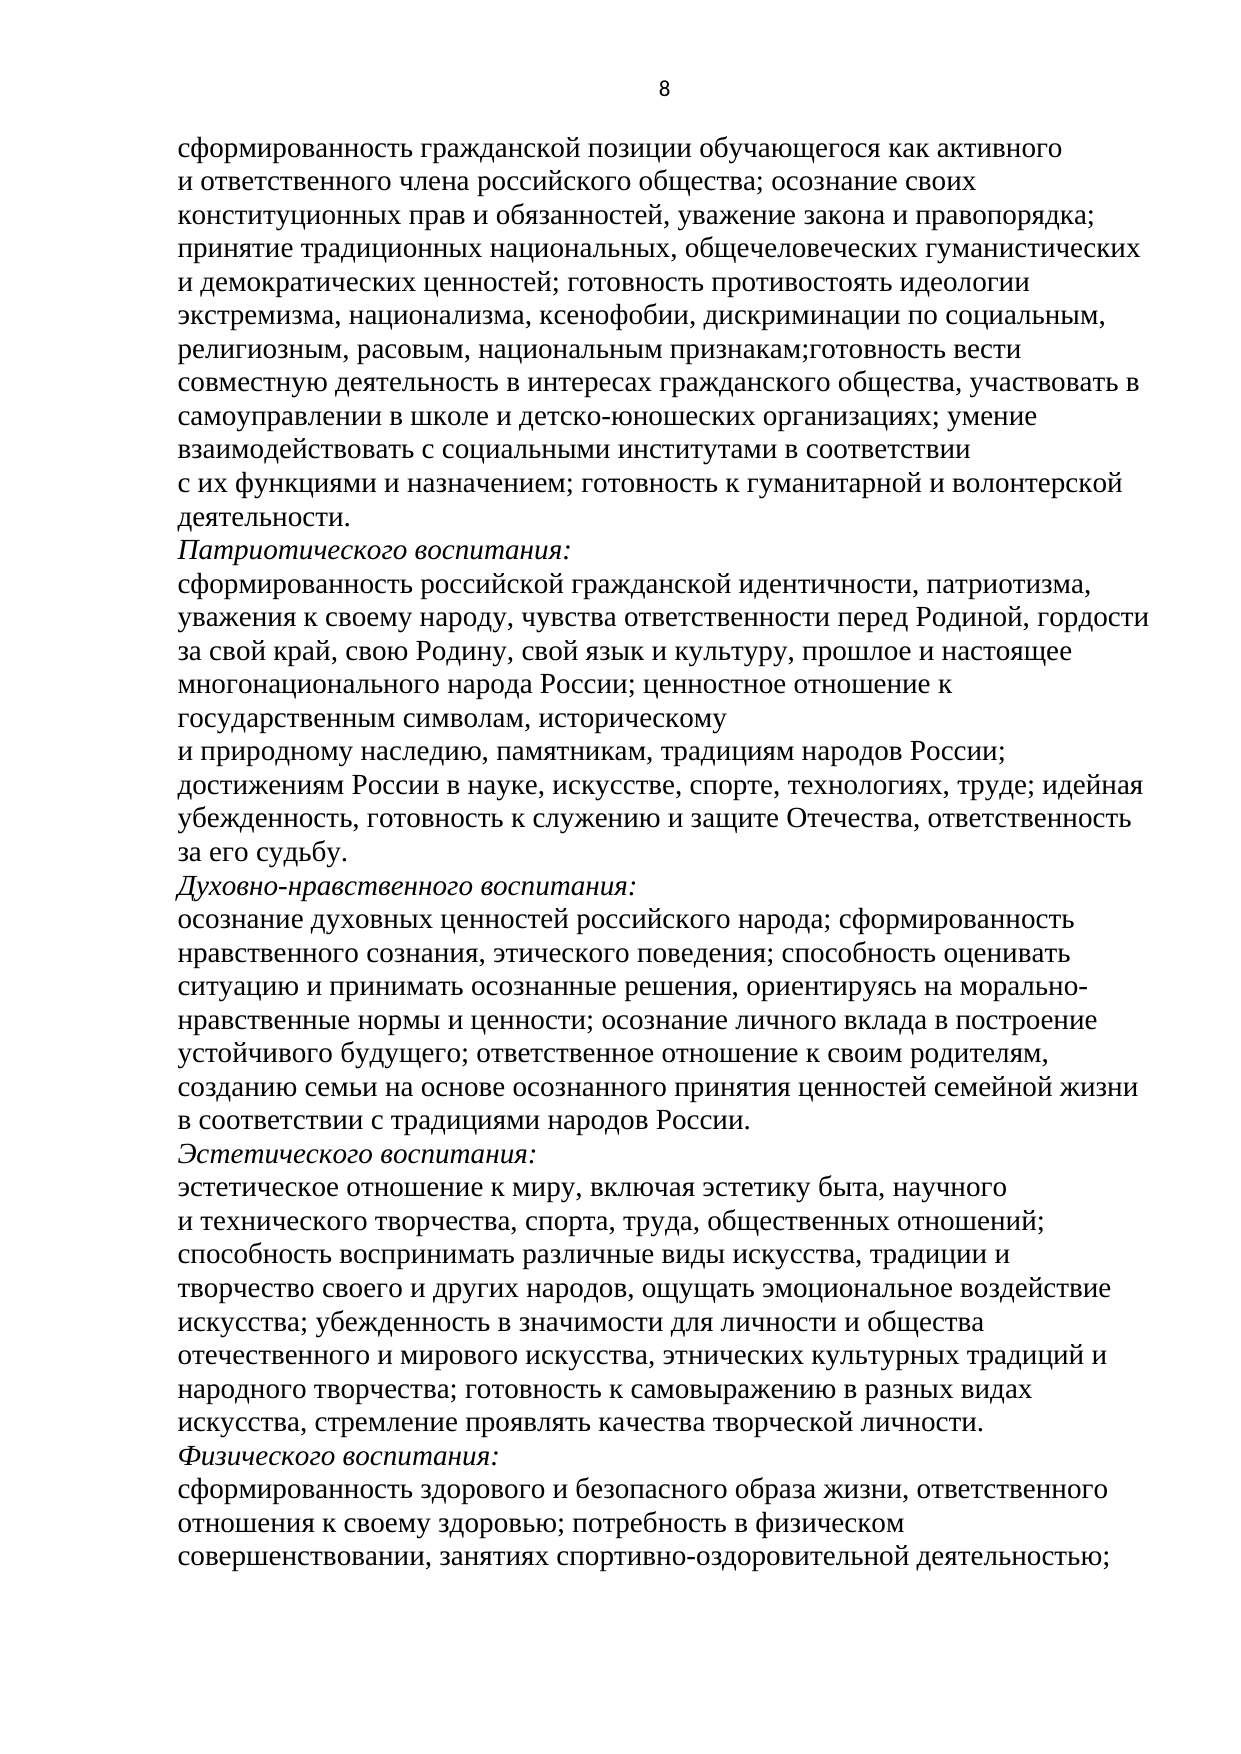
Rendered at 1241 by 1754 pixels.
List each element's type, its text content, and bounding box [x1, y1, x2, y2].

text Эстетического воспитания: [177, 1136, 1152, 1169]
text и демократических ценностей; готовность противостоять идеологии экстремизма, национализма, ксенофобии, дискриминации по социальным, религиозным, расовым, национальным признакам;готовность вести совместную деятельность в интересах гражданского общества, участвовать в самоуправлении в школе и детско-юношеских организациях; умение взаимодействовать с социальными институтами в соответствии с их функциями и назначением; готовность к гуманитарной и волонтерской деятельности. [177, 264, 1152, 532]
text сформированность гражданской позиции обучающегося как активного и ответственного члена российского общества; осознание своих конституционных прав и обязанностей, уважение закона и правопорядка; [177, 130, 1152, 230]
text осознание духовных ценностей российского народа; сформированность нравственного сознания, этического поведения; способность оценивать ситуацию и принимать осознанные решения, ориентируясь на морально-нравственные нормы и ценности; осознание личного вклада в построение устойчивого будущего; ответственное отношение к своим родителям, созданию семьи на основе осознанного принятия ценностей семейной жизни в соответствии с традициями народов России. [177, 901, 1152, 1136]
text Патриотического воспитания: [177, 532, 1152, 566]
text способность воспринимать различные виды искусства, традиции и творчество своего и других народов, ощущать эмоциональное воздействие искусства; убежденность в значимости для личности и общества отечественного и мирового искусства, этнических культурных традиций и народного творчества; готовность к самовыражению в разных видах искусства, стремление проявлять качества творческой личности. [177, 1237, 1152, 1438]
text эстетическое отношение к миру, включая эстетику быта, научного и технического творчества, спорта, труда, общественных отношений; [177, 1169, 1152, 1237]
text сформированность российской гражданской идентичности, патриотизма, уважения к своему народу, чувства ответственности перед Родиной, гордости за свой край, свою Родину, свой язык и культуру, прошлое и настоящее многонационального народа России; ценностное отношение к государственным символам, историческому и природному наследию, памятникам, традициям народов России; достижениям России в науке, искусстве, спорте, технологиях, труде; идейная убежденность, готовность к служению и защите Отечества, ответственность за его судьбу. [177, 566, 1152, 868]
text Физического воспитания: [177, 1438, 1152, 1471]
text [177, 1471, 1152, 1572]
text принятие традиционных национальных, общечеловеческих гуманистических [177, 230, 1152, 264]
text Духовно-нравственного воспитания: [177, 868, 1152, 901]
